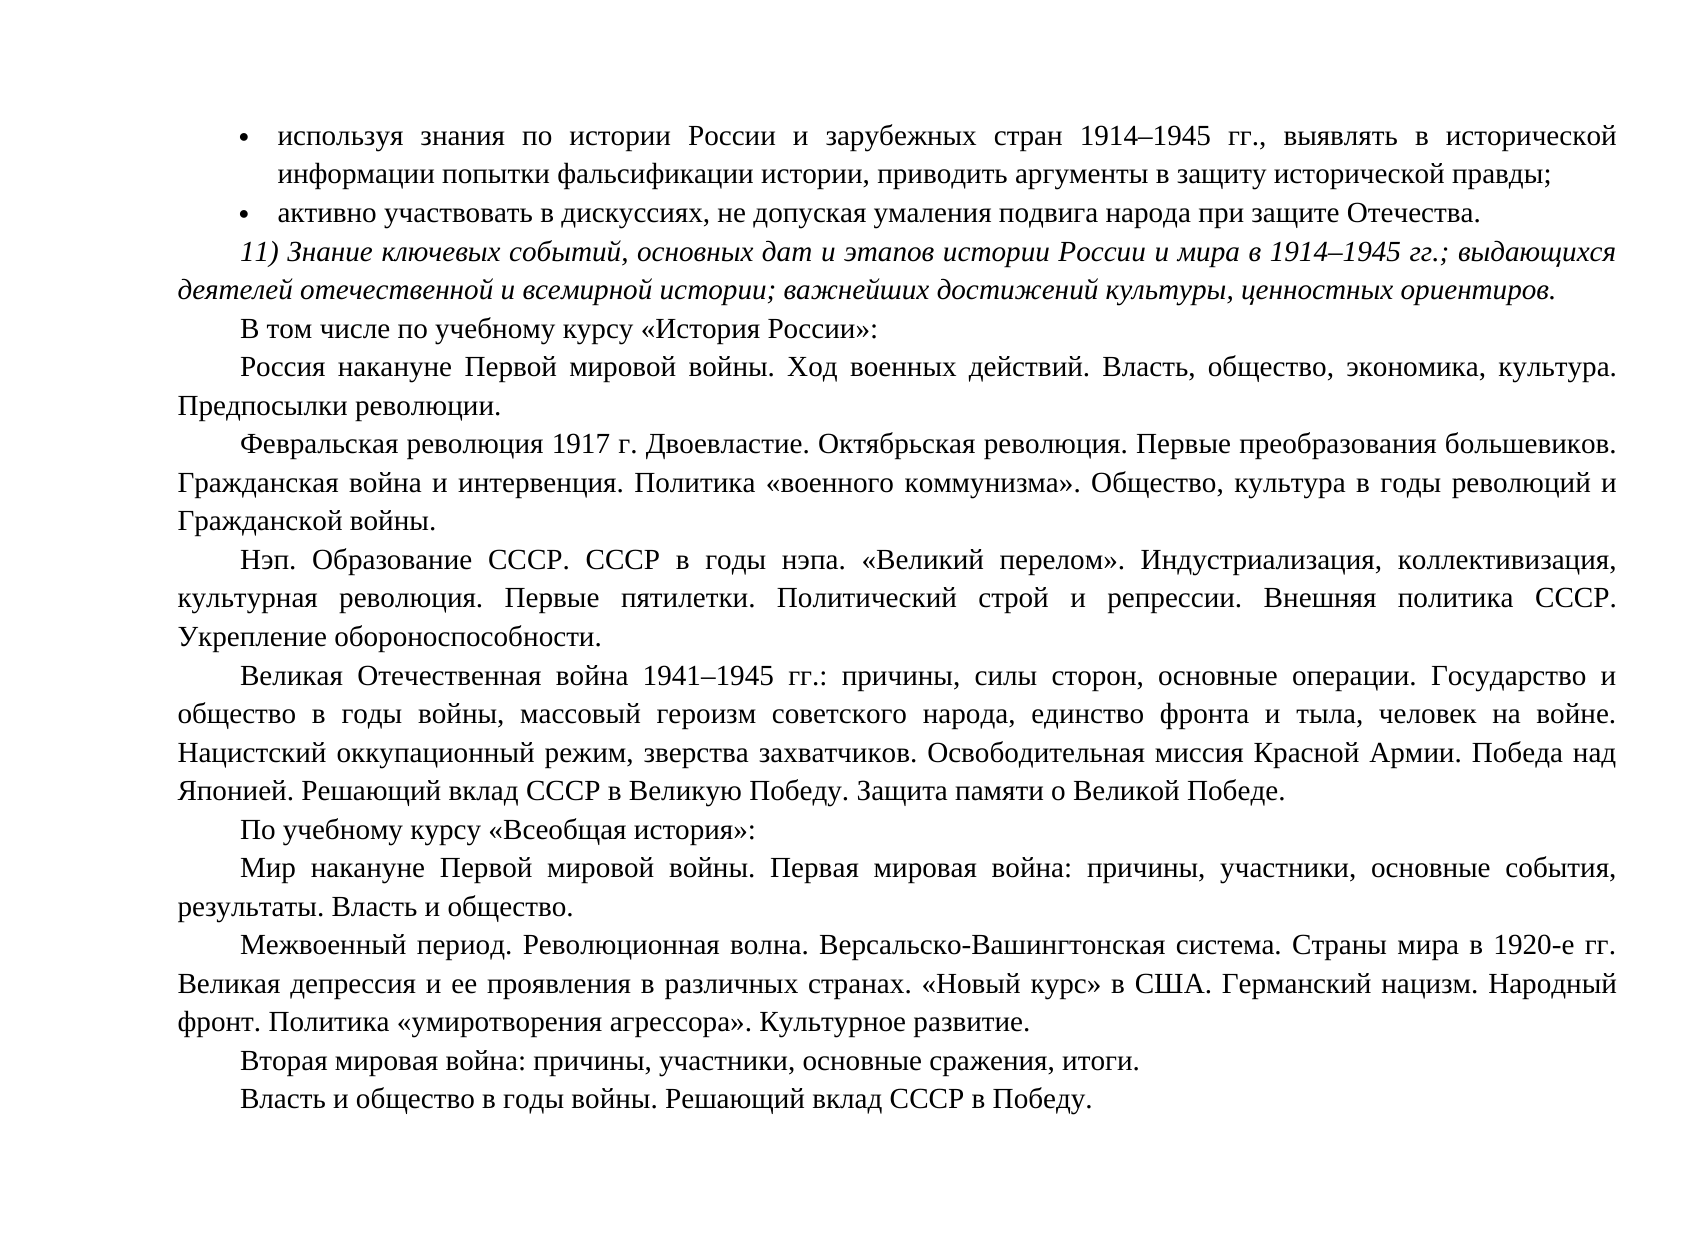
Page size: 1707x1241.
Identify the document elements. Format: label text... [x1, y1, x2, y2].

text 11) Знание ключевых событий, основных дат и этапов истории России и мира в 1914–1945 гг.; выдающихся деятелей отечественной и всемирной истории; важнейших достижений культуры, ценностных ориентиров. [177, 234, 1618, 306]
list используя знания по истории России и зарубежных стран 1914–1945 гг., выявлять в исторической информации попытки фальсификации истории, приводить аргументы в защиту исторической правды; [240, 118, 1618, 190]
text В том числе по учебному курсу «История России»: [177, 311, 1618, 344]
list активно участвовать в дискуссиях, не допуская умаления подвига народа при защите Отечества. [240, 195, 1618, 229]
text Великая Отечественная война 1941–1945 гг.: причины, силы сторон, основные операции. Государство и общество в годы войны, массовый героизм советского народа, единство фронта и тыла, человек на войне. Нацистский оккупационный режим, зверства захватчиков. Освободительная миссия Красной Армии. Победа над Японией. Решающий вклад СССР в Великую Победу. Защита памяти о Великой Победе. [177, 658, 1618, 807]
text По учебному курсу «Всеобщая история»: [177, 812, 1618, 845]
text Мир накануне Первой мировой войны. Первая мировая война: причины, участники, основные события, результаты. Власть и общество. [177, 850, 1618, 922]
text Февральская революция 1917 г. Двоевластие. Октябрьская революция. Первые преобразования большевиков. Гражданская война и интервенция. Политика «военного коммунизма». Общество, культура в годы революций и Гражданской войны. [177, 426, 1618, 537]
text Вторая мировая война: причины, участники, основные сражения, итоги. [177, 1043, 1618, 1077]
text Власть и общество в годы войны. Решающий вклад СССР в Победу. [177, 1082, 1618, 1115]
text Россия накануне Первой мировой войны. Ход военных действий. Власть, общество, экономика, культура. Предпосылки революции. [177, 349, 1618, 421]
text Межвоенный период. Революционная волна. Версальско-Вашингтонская система. Страны мира в 1920-е гг. Великая депрессия и ее проявления в различных странах. «Новый курс» в США. Германский нацизм. Народный фронт. Политика «умиротворения агрессора». Культурное развитие. [177, 927, 1618, 1038]
text Нэп. Образование СССР. СССР в годы нэпа. «Великий перелом». Индустриализация, коллективизация, культурная революция. Первые пятилетки. Политический строй и репрессии. Внешняя политика СССР. Укрепление обороноспособности. [177, 542, 1618, 653]
